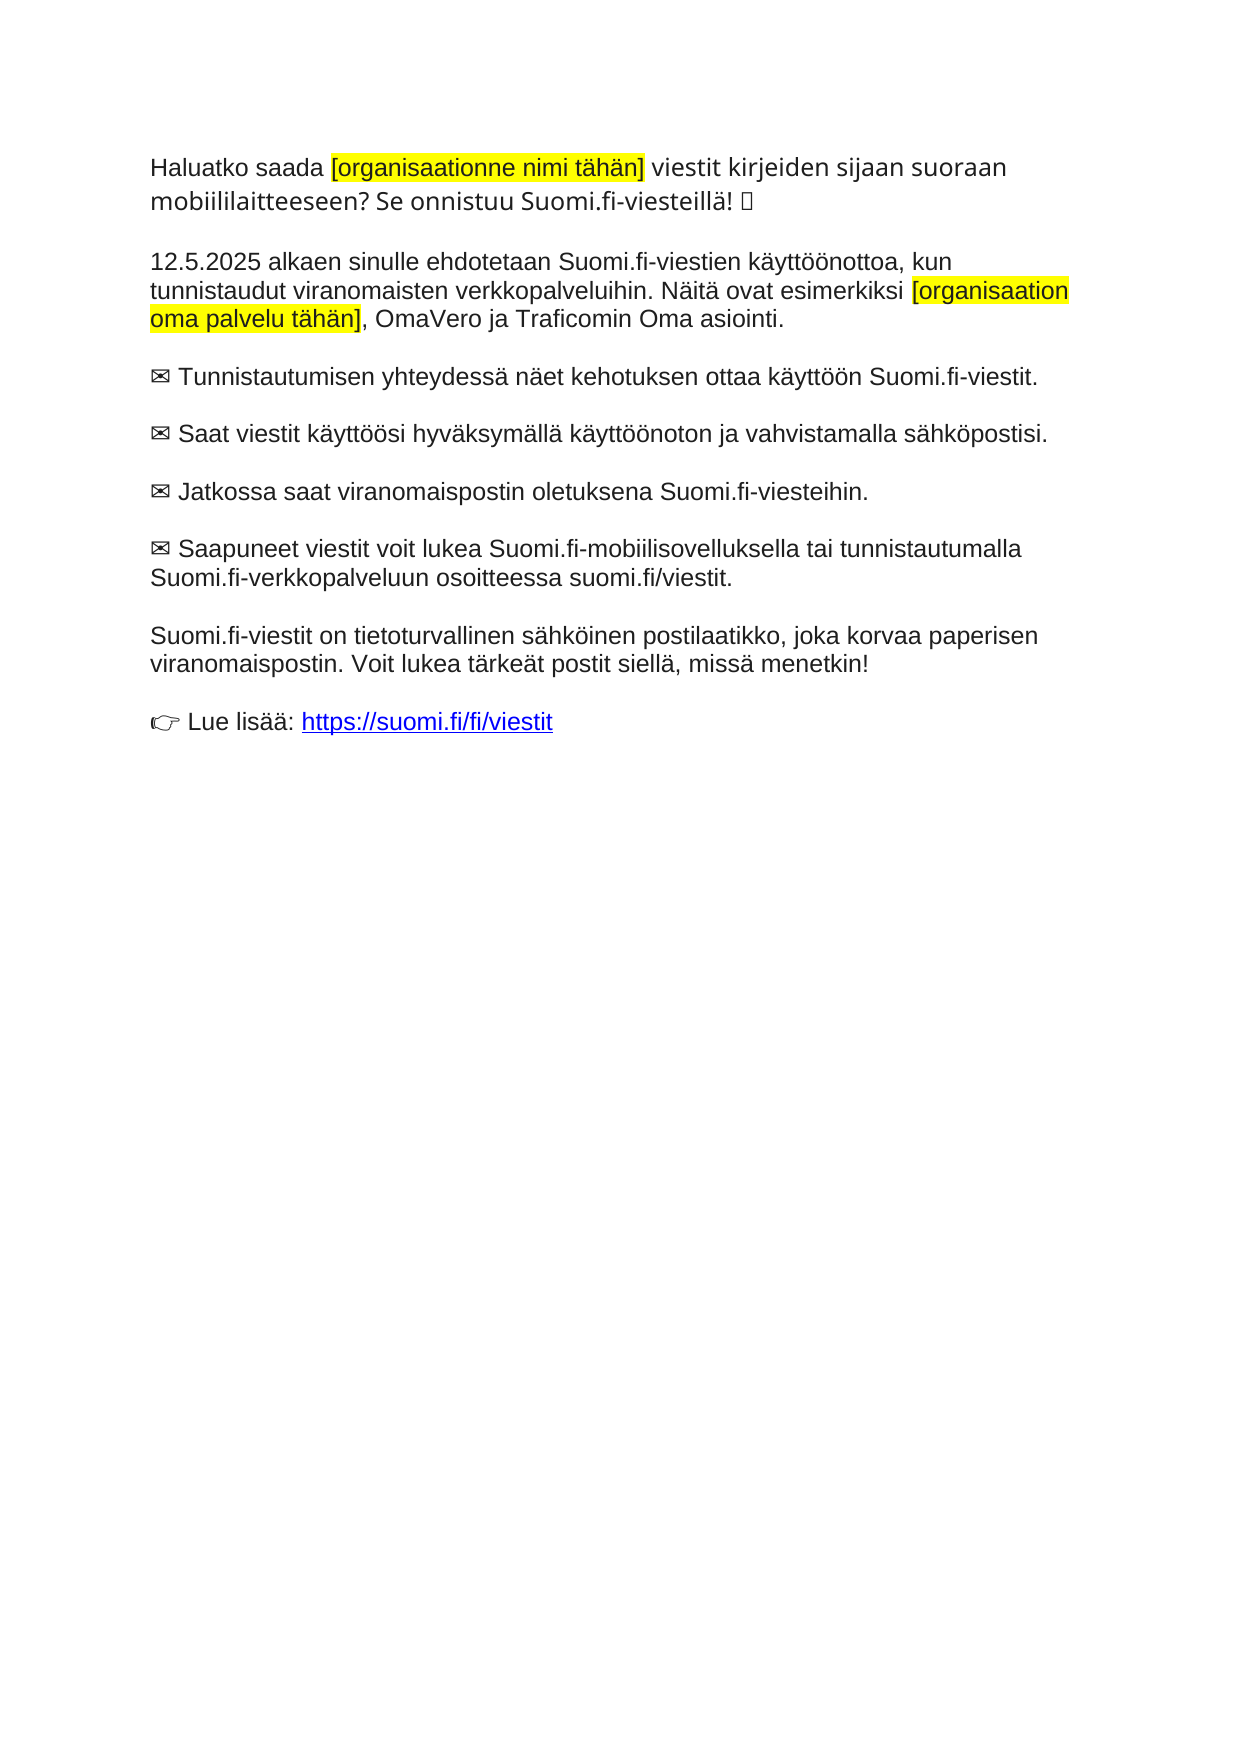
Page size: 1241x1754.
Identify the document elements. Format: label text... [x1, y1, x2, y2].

text 👉 Lue lisää: https://suomi.fi/fi/viestit [150, 707, 1090, 736]
text ✉️ Jatkossa saat viranomaispostin oletuksena Suomi.fi-viesteihin. [150, 477, 1090, 506]
text ✉️ Saat viestit käyttöösi hyväksymällä käyttöönoton ja vahvistamalla sähköpostisi. [150, 419, 1090, 448]
text 12.5.2025 alkaen sinulle ehdotetaan Suomi.fi-viestien käyttöönottoa, kun tunnistaudut viranomaisten verkkopalveluihin. Näitä ovat esimerkiksi [organisaation oma palvelu tähän], OmaVero ja Traficomin Oma asiointi. [150, 247, 1090, 333]
text Haluatko saada [organisaationne nimi tähän] viestit kirjeiden sijaan suoraan mobiililaitteeseen? Se onnistuu Suomi.fi-viesteillä! ✅ [150, 150, 1090, 218]
text ✉️ Tunnistautumisen yhteydessä näet kehotuksen ottaa käyttöön Suomi.fi-viestit. [150, 362, 1090, 391]
text ✉️ Saapuneet viestit voit lukea Suomi.fi-mobiilisovelluksella tai tunnistautumalla Suomi.fi-verkkopalveluun osoitteessa suomi.fi/viestit. [150, 534, 1090, 592]
text Suomi.fi-viestit on tietoturvallinen sähköinen postilaatikko, joka korvaa paperisen viranomaispostin. Voit lukea tärkeät postit siellä, missä menetkin! [150, 621, 1090, 678]
